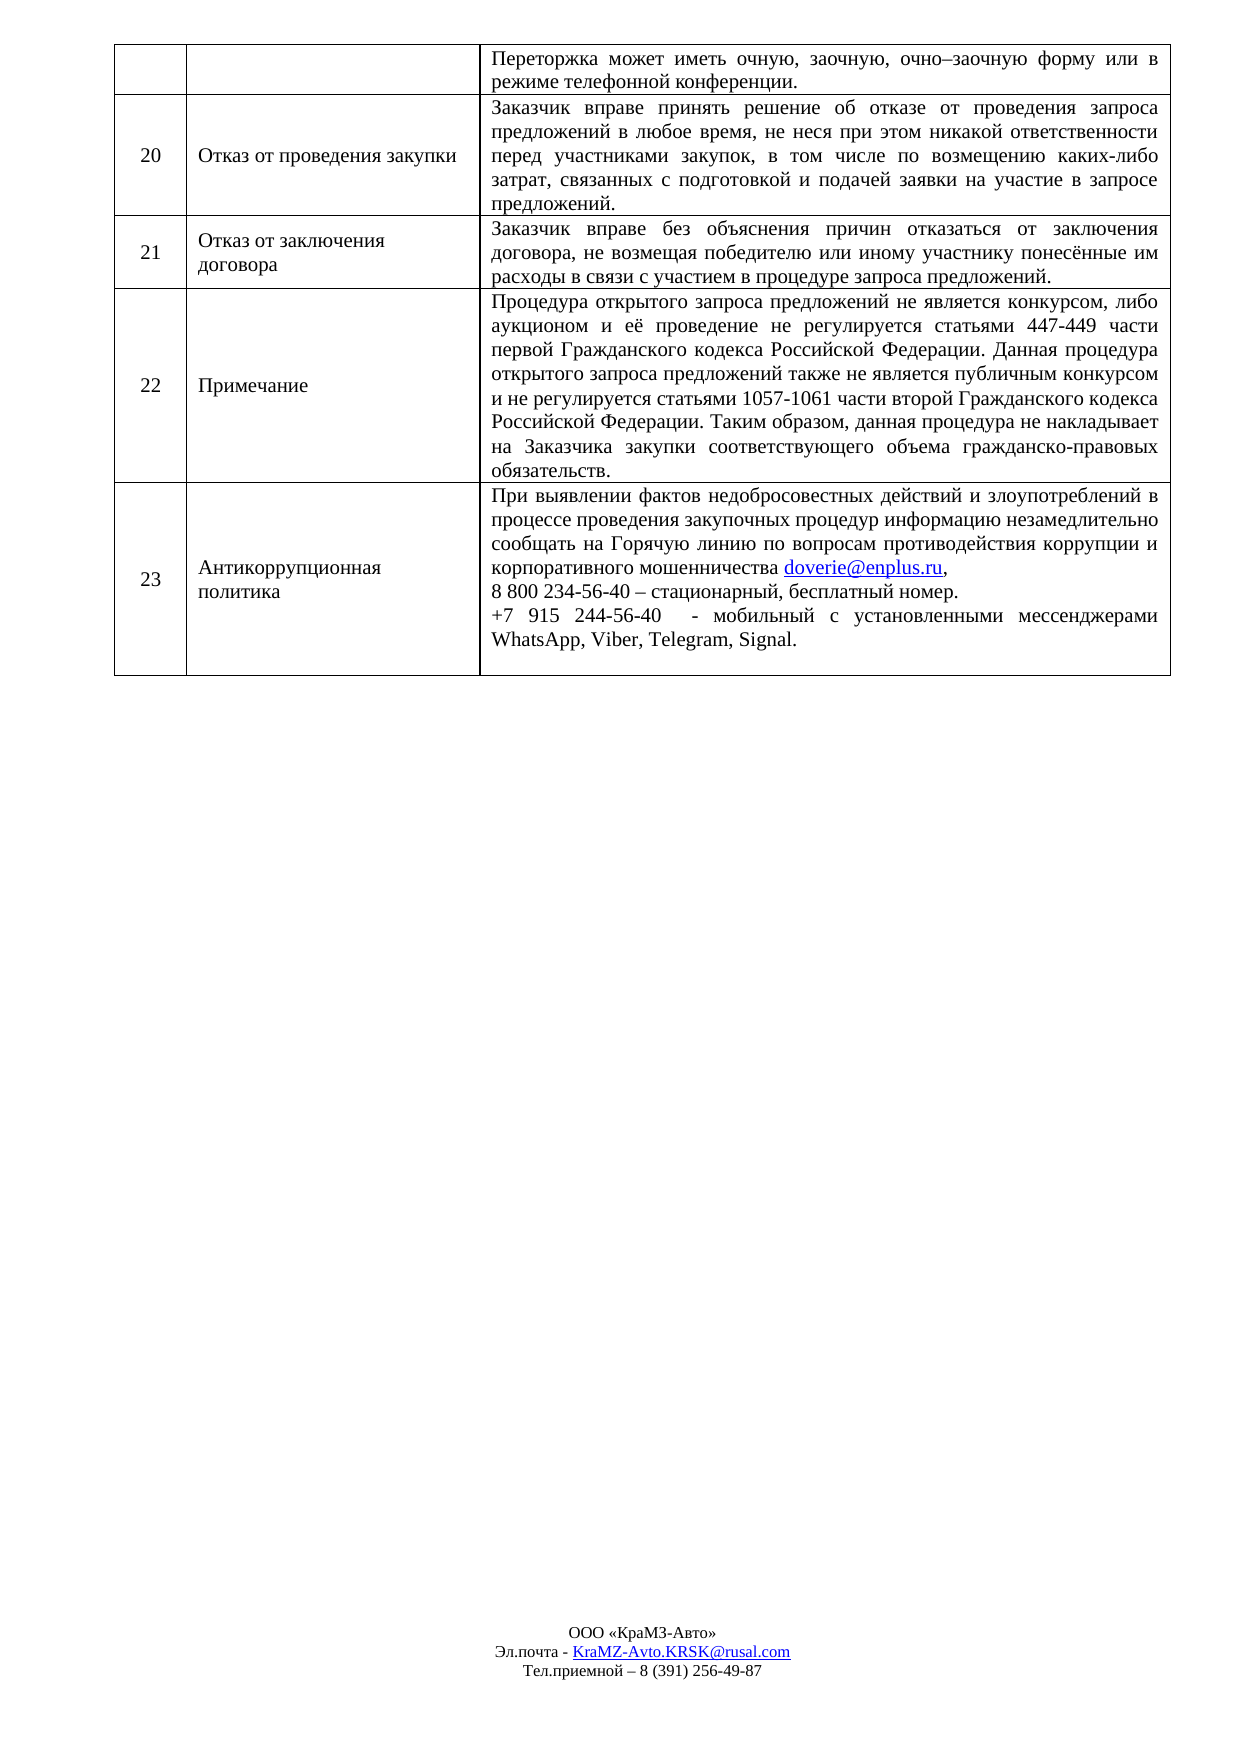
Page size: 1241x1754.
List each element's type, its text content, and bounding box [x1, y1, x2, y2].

table_cell При выявлении фактов недобросовестных действий и злоупотреблений в процессе проведения закупочных процедур информацию незамедлительно сообщать на Горячую линию по вопросам противодействия коррупции и корпоративного мошенничества doverie@enplus.ru, 8 800 234-56-40 – стационарный, бесплатный номер. +7 915 244-56-40 - мобильный с установленными мессенджерами WhatsApp, Viber, Telegram, Signal. [481, 483, 1170, 675]
table_cell 19 [115, 45, 186, 93]
table_cell Заказчик вправе принять решение об отказе от проведения запроса предложений в любое время, не неся при этом никакой ответственности перед участниками закупок, в том числе по возмещению каких-либо затрат, связанных с подготовкой и подачей заявки на участие в запросе предложений. [481, 95, 1170, 215]
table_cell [481, 45, 1170, 93]
table_cell 21 [115, 216, 186, 288]
table_cell Антикоррупционная политика [187, 483, 479, 675]
table_cell Отказ от заключения договора [187, 216, 479, 288]
table_cell 20 [115, 95, 186, 215]
table_cell Отказ от проведения закупки [187, 95, 479, 215]
table_cell 23 [115, 483, 186, 675]
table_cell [187, 45, 479, 93]
table_cell Примечание [187, 289, 479, 482]
table_cell 22 [115, 289, 186, 482]
table_cell Процедура открытого запроса предложений не является конкурсом, либо аукционом и её проведение не регулируется статьями 447-449 части первой Гражданского кодекса Российской Федерации. Данная процедура открытого запроса предложений также не является публичным конкурсом и не регулируется статьями 1057-1061 части второй Гражданского кодекса Российской Федерации. Таким образом, данная процедура не накладывает на Заказчика закупки соответствующего объема гражданско-правовых обязательств. [481, 289, 1170, 482]
table_cell Заказчик вправе без объяснения причин отказаться от заключения договора, не возмещая победителю или иному участнику понесённые им расходы в связи с участием в процедуре запроса предложений. [481, 216, 1170, 288]
